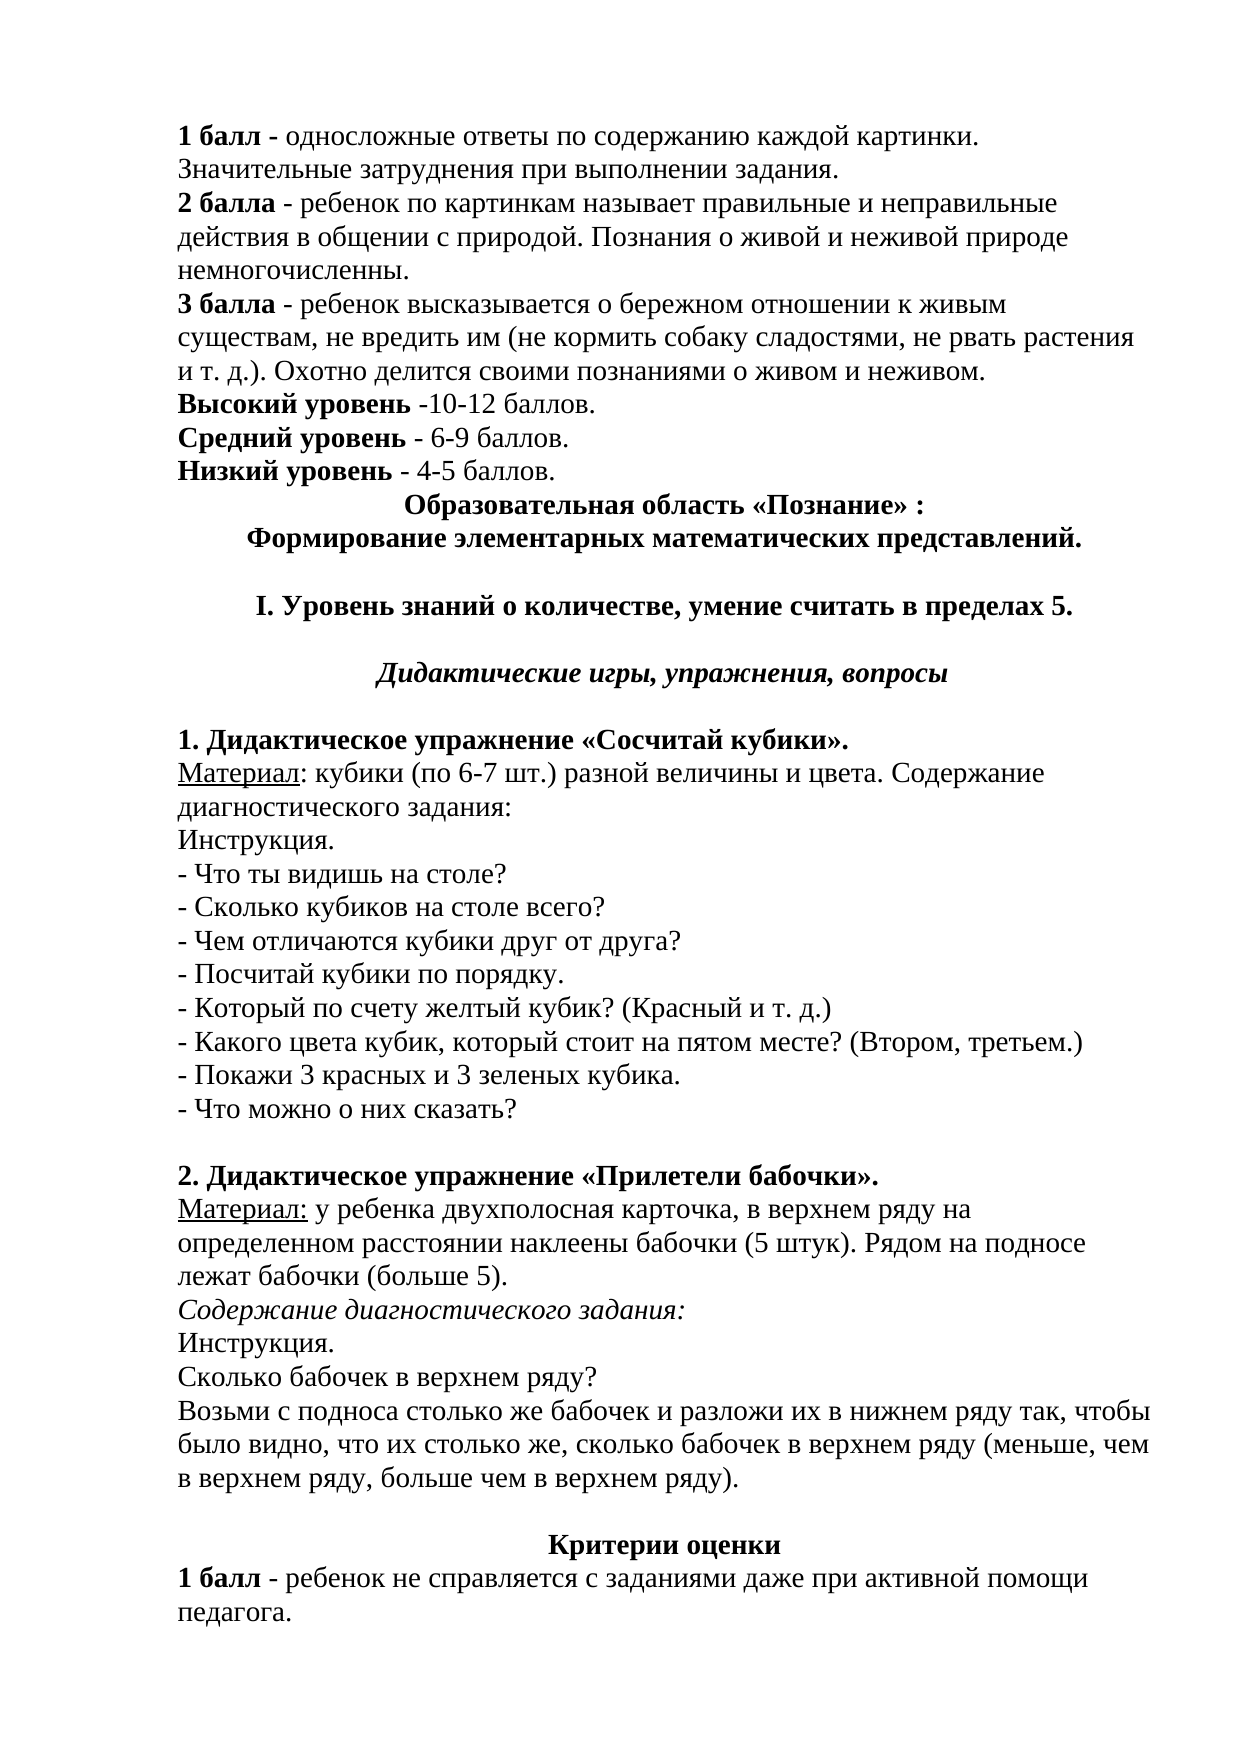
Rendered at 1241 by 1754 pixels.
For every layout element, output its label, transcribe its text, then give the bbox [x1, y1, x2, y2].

text Критерии оценки [177, 1527, 1152, 1560]
text Дидактические игры, упражнения, вопросы [177, 655, 1152, 688]
text Возьми с подноса столько же бабочек и разложи их в нижнем ряду так, чтобы было видно, что их столько же, сколько бабочек в верхнем ряду (меньше, чем в верхнем ряду, больше чем в верхнем ряду). [177, 1393, 1152, 1493]
text Высокий уровень -10-12 баллов. [177, 386, 1152, 420]
text Средний уровень - 6-9 баллов. [177, 420, 1152, 453]
text - Что можно о них сказать? [177, 1091, 1152, 1124]
text Материал: у ребенка двухполосная карточка, в верхнем ряду на определенном расстоянии наклеены бабочки (5 штук). Рядом на подносе лежат бабочки (больше 5). [177, 1191, 1152, 1292]
text Содержание диагностического задания: [177, 1292, 1152, 1326]
text I. Уровень знаний о количестве, умение считать в пределах 5. [177, 588, 1152, 621]
text 1 балл - односложные ответы по содержанию каждой картинки. Значительные затруднения при выполнении задания. [177, 118, 1152, 185]
text 3 балла - ребенок высказывается о бережном отношении к живым существам, не вредить им (не кормить собаку сладостями, не рвать растения и т. д.). Охотно делится своими познаниями о живом и неживом. [177, 286, 1152, 386]
text Формирование элементарных математических представлений. [177, 521, 1152, 554]
text 2 балла - ребенок по картинкам называет правильные и неправильные действия в общении с природой. Познания о живой и неживой природе немногочисленны. [177, 185, 1152, 286]
text - Сколько кубиков на столе всего? [177, 889, 1152, 923]
text 1. Дидактическое упражнение «Сосчитай кубики». [177, 722, 1152, 755]
text Сколько бабочек в верхнем ряду? [177, 1359, 1152, 1393]
text Низкий уровень - 4-5 баллов. [177, 453, 1152, 487]
text - Покажи 3 красных и 3 зеленых кубика. [177, 1057, 1152, 1091]
text Инструкция. [177, 822, 1152, 856]
text 1 балл - ребенок не справляется с заданиями даже при активной помощи педагога. [177, 1560, 1152, 1627]
text - Посчитай кубики по порядку. [177, 957, 1152, 990]
text Инструкция. [177, 1326, 1152, 1359]
text - Который по счету желтый кубик? (Красный и т. д.) [177, 990, 1152, 1024]
text Материал: кубики (по 6-7 шт.) разной величины и цвета. Содержание диагностического задания: [177, 755, 1152, 822]
text - Что ты видишь на столе? [177, 856, 1152, 889]
text Образовательная область «Познание» : [177, 487, 1152, 521]
text - Чем отличаются кубики друг от друга? [177, 923, 1152, 957]
text - Какого цвета кубик, который стоит на пятом месте? (Втором, третьем.) [177, 1024, 1152, 1057]
text 2. Дидактическое упражнение «Прилетели бабочки». [177, 1158, 1152, 1191]
